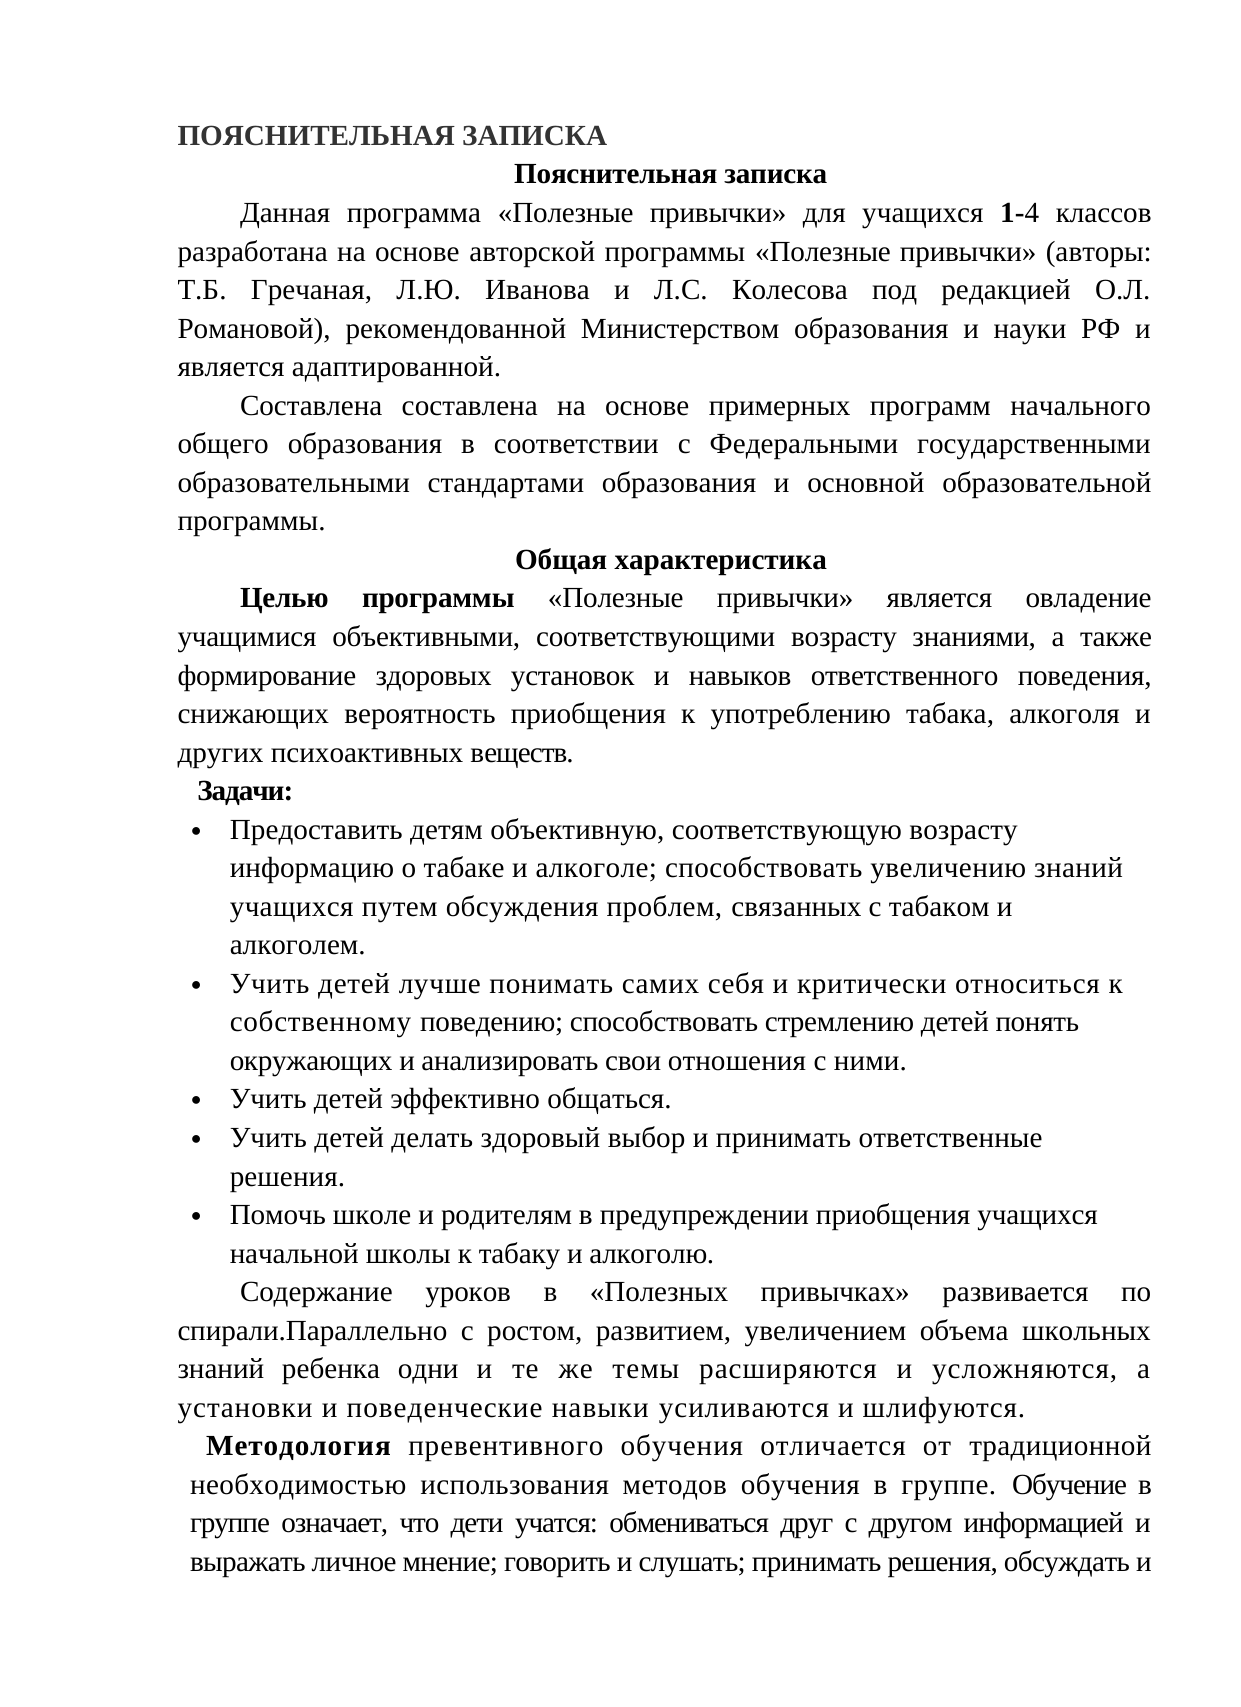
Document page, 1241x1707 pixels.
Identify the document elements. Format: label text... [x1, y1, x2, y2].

list Учить детей делать здоровый выбор и принимать ответственные решения. [192, 1120, 1152, 1192]
text Целью программы «Полезные привычки» является овладение учащимися объективными, соответствующими возрасту знаниями, а также формирование здоровых установок и навыков ответственного поведения, снижающих вероятность приобщения к употреблению табака, алкоголя и других психоактивных веществ. [177, 581, 1152, 768]
text Составлена составлена на основе примерных программ начального общего образования в соответствии с Федеральными государственными образовательными стандартами образования и основной образовательной программы. [177, 388, 1152, 537]
text Данная программа «Полезные привычки» для учащихся 1-4 классов разработана на основе авторской программы «Полезные привычки» (авторы: Т.Б. Гречаная, Л.Ю. Иванова и Л.С. Колесова под редакцией О.Л. Романовой), рекомендованной Министерством образования и науки РФ и является адаптированной. [177, 195, 1152, 383]
text Задачи: [190, 773, 1152, 807]
list Учить детей лучше понимать самих себя и критически относиться к собственному поведению; способствовать стремлению детей понять окружающих и анализировать свои отношения с ними. [192, 966, 1152, 1077]
list Учить детей эффективно общаться. [192, 1082, 1152, 1115]
text ПОЯСНИТЕЛЬНАЯ ЗАПИСКА [177, 118, 1152, 152]
text Общая характеристика [190, 542, 1152, 576]
text Содержание уроков в «Полезных привычках» развивается по спирали.Параллельно с ростом, развитием, увеличением объема школьных знаний ребенка одни и те же темы расширяются и усложняются, а установки и поведенческие навыки усиливаются и шлифуются. [177, 1274, 1152, 1423]
list Помочь школе и родителям в предупреждении приобщения учащихся начальной школы к табаку и алкоголю. [192, 1197, 1152, 1269]
text Пояснительная записка [190, 157, 1152, 190]
list Предоставить детям объективную, соответствующую возрасту информацию о табаке и алкоголе; способствовать увеличению знаний учащихся путем обсуждения проблем, связанных с табаком и алкоголем. [192, 812, 1152, 961]
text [190, 1428, 1152, 1578]
